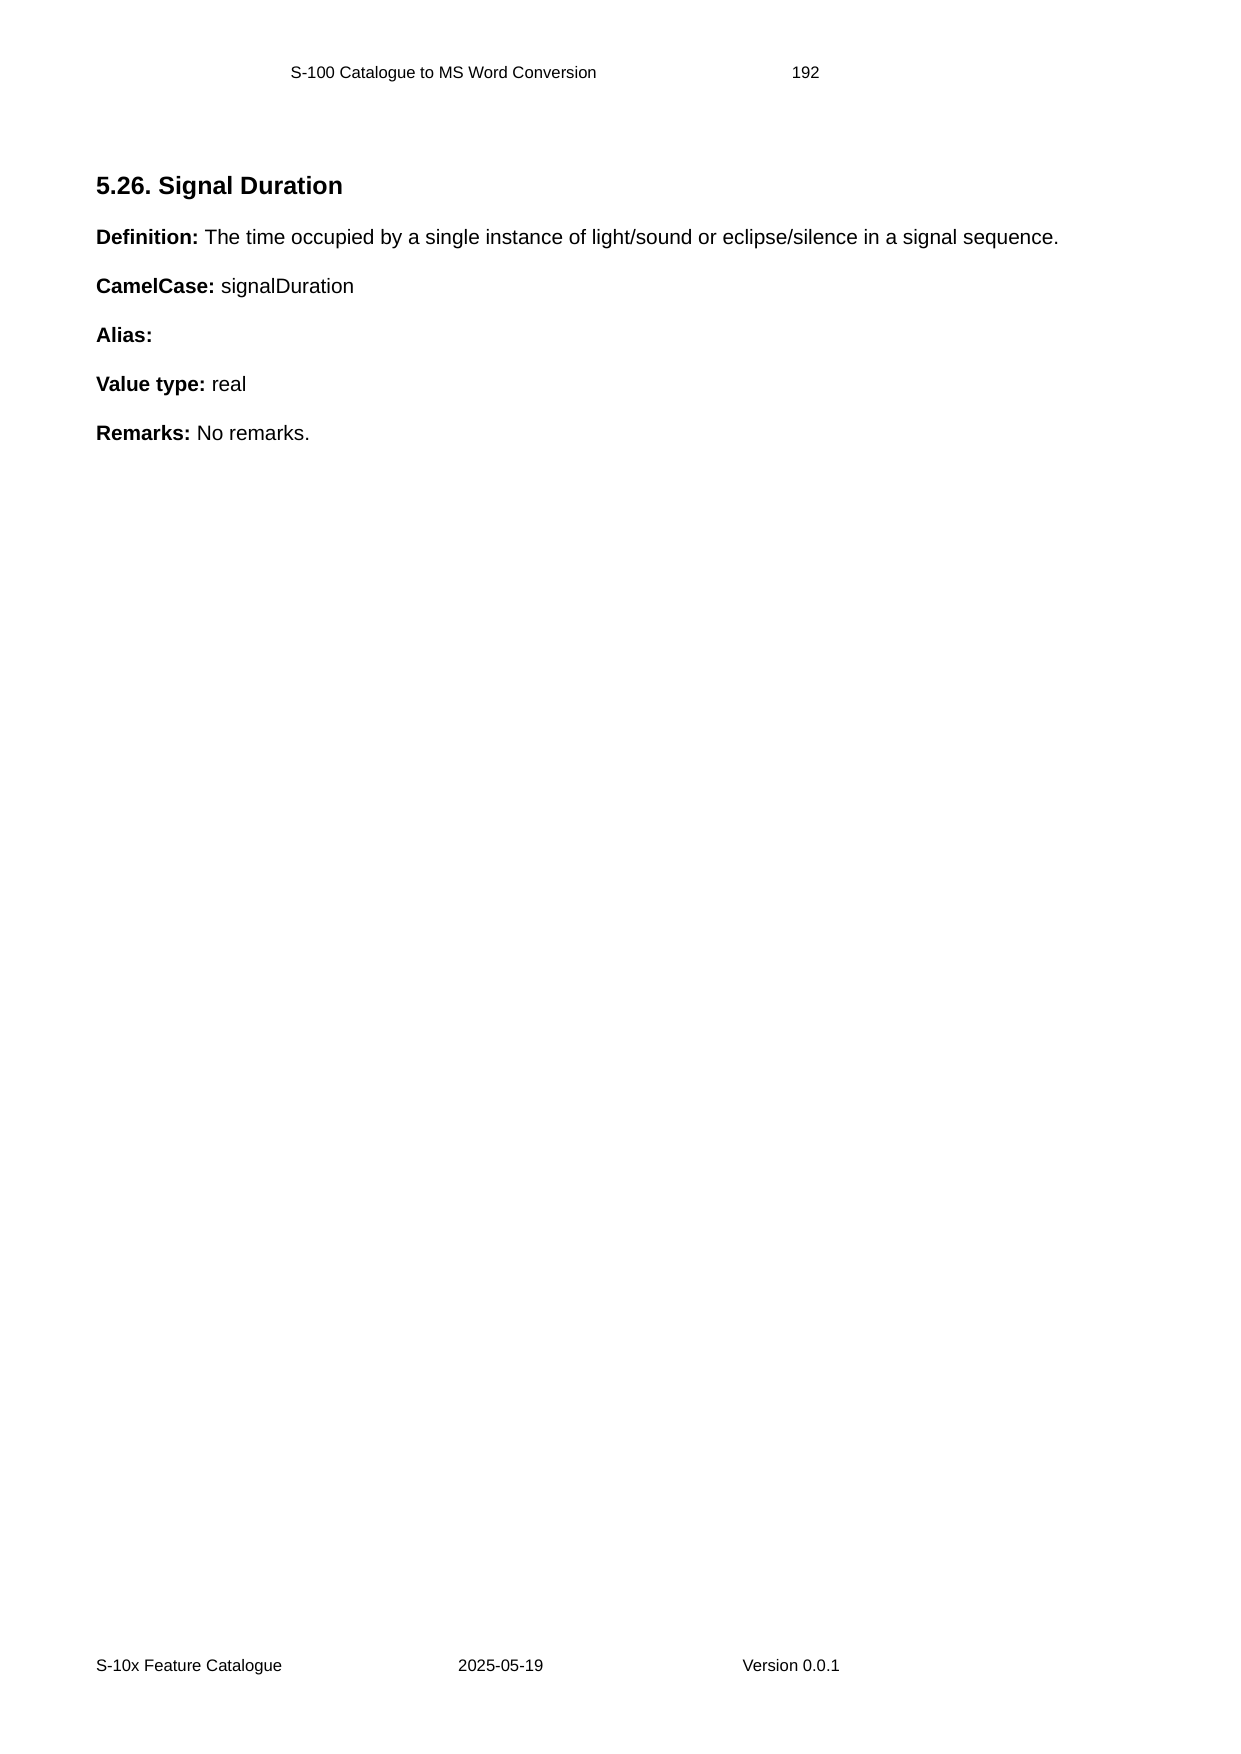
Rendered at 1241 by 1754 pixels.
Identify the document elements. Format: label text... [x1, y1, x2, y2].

text CamelCase: signalDuration [96, 273, 1144, 297]
text Definition: The time occupied by a single instance of light/sound or eclipse/silence in a signal sequence. [96, 224, 1144, 248]
text Alias: [96, 322, 1144, 346]
text 5.26. Signal Duration [96, 171, 1144, 199]
text Remarks: No remarks. [96, 420, 1144, 444]
text Value type: real [96, 371, 1144, 395]
